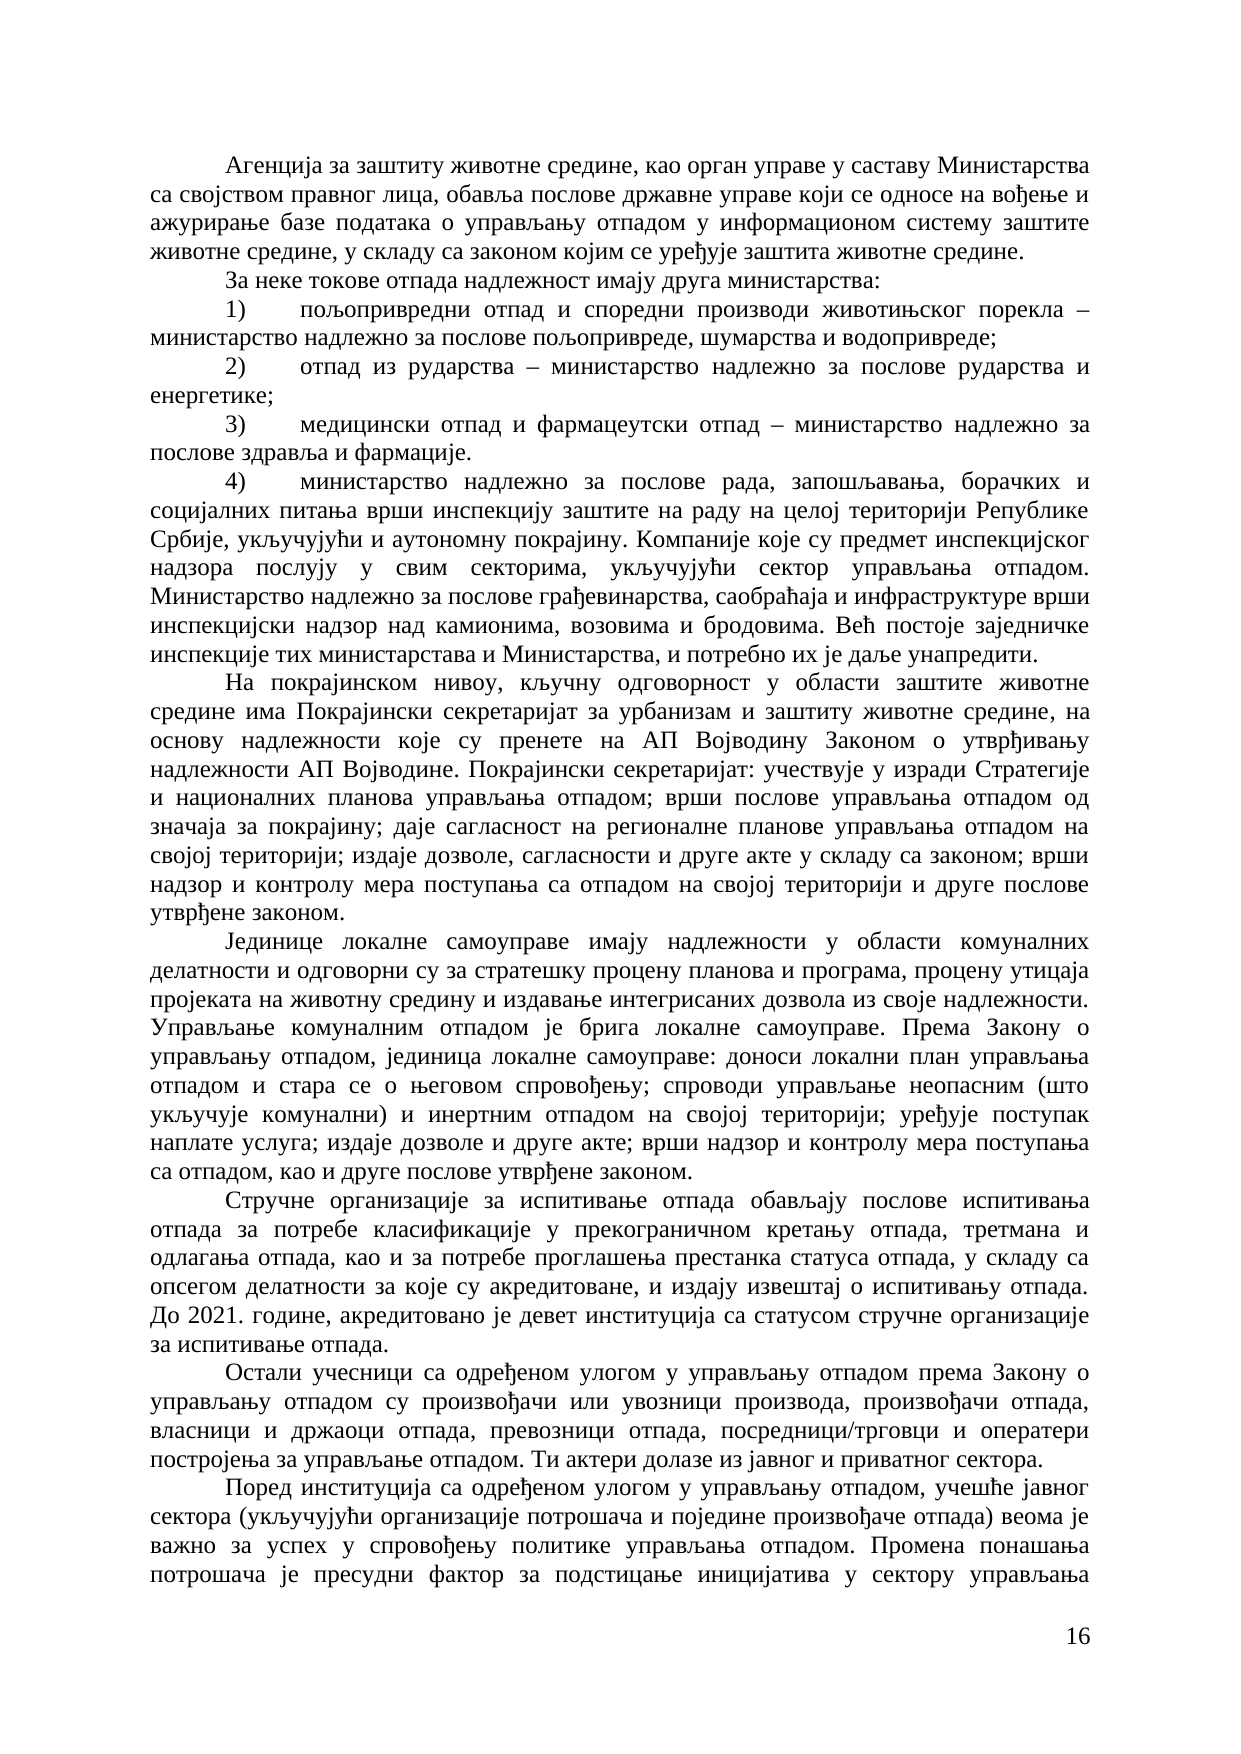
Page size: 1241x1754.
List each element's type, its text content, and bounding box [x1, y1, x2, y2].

list медицински отпад и фармацеутски отпад – министарство надлежно за послове здравља и фармације. [150, 409, 1090, 466]
text За неке токове отпада надлежност имају друга министарства: [150, 265, 1090, 294]
text Агенција за заштиту животне средине, као орган управе у саставу Министарства са својством правног лица, обавља послове државне управе који се односе на вођење и ажурирање базе података о управљању отпадом у информационом систему заштите животне средине, у складу са законом којим се уређује заштита животне средине. [150, 150, 1090, 265]
text Стручне организације за испитивање отпада обављају послове испитивања отпада за потребе класификације у прекограничном кретању отпада, третмана и одлагања отпада, као и за потребе проглашења престанка статуса отпада, у складу са опсегом делатности за које су акредитоване, и издају извештај о испитивању отпада. До 2021. године, акредитовано је девет институција са статусом стручне организације за испитивање отпада. [150, 1185, 1090, 1357]
list пољопривредни отпад и споредни производи животињског порекла – министарство надлежно за послове пољопривреде, шумарства и водопривреде; [150, 294, 1090, 351]
text Остали учесници са одређеном улогом у управљању отпадом према Закону о управљању отпадом су произвођачи или увозници производа, произвођачи отпада, власници и држаоци отпада, превозници отпада, посредници/трговци и оператери постројења за управљање отпадом. Ти актери долазе из јавног и приватног сектора. [150, 1357, 1090, 1472]
text Јединице локалне самоуправе имају надлежности у области комуналних делатности и одговорни су за стратешку процену планова и програма, процену утицаја пројеката на животну средину и издавање интегрисаних дозвола из своје надлежности. Управљање комуналним отпадом је брига локалне самоуправе. Према Закону о управљању отпадом, јединица локалне самоуправе: доноси локални план управљања отпадом и стара се о његовом спровођењу; спроводи управљање неопасним (што укључује комунални) и инертним отпадом на својој територији; уређује поступак наплате услуга; издаје дозволе и друге акте; врши надзор и контролу мера поступања са отпадом, као и друге послове утврђене законом. [150, 926, 1090, 1185]
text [150, 1472, 1090, 1587]
text На покрајинском нивоу, кључну одговорност у области заштите животне средине има Покрајински секретаријат за урбанизам и заштиту животне средине, на основу надлежности које су пренете на АП Војводину Законом о утврђивању надлежности АП Војводине. Покрајински секретаријат: учествује у изради Стратегије и националних планова управљања отпадом; врши послове управљања отпадом од значаја за покрајину; даје сагласност на регионалне планове управљања отпадом на својој територији; издаје дозволе, сагласности и друге акте у складу са законом; врши надзор и контролу мера поступања са отпадом на својој територији и друге послове утврђене законом. [150, 667, 1090, 926]
list отпад из рударства – министарство надлежно за послове рударства и енергетике; [150, 351, 1090, 409]
list министарство надлежно за послове рада, запошљавања, борачких и социјалних питања врши инспекцију заштите на раду на целој територији Републике Србије, укључујући и аутономну покрајину. Компаније које су предмет инспекцијског надзора послују у свим секторима, укључујући сектор управљања отпадом. Министарство надлежно за послове грађевинарства, саобраћаја и инфраструктуре врши инспекцијски надзор над камионима, возовима и бродовима. Већ постоје заједничке инспекције тих министарстава и Министарства, и потребно их је даље унапредити. [150, 466, 1090, 667]
